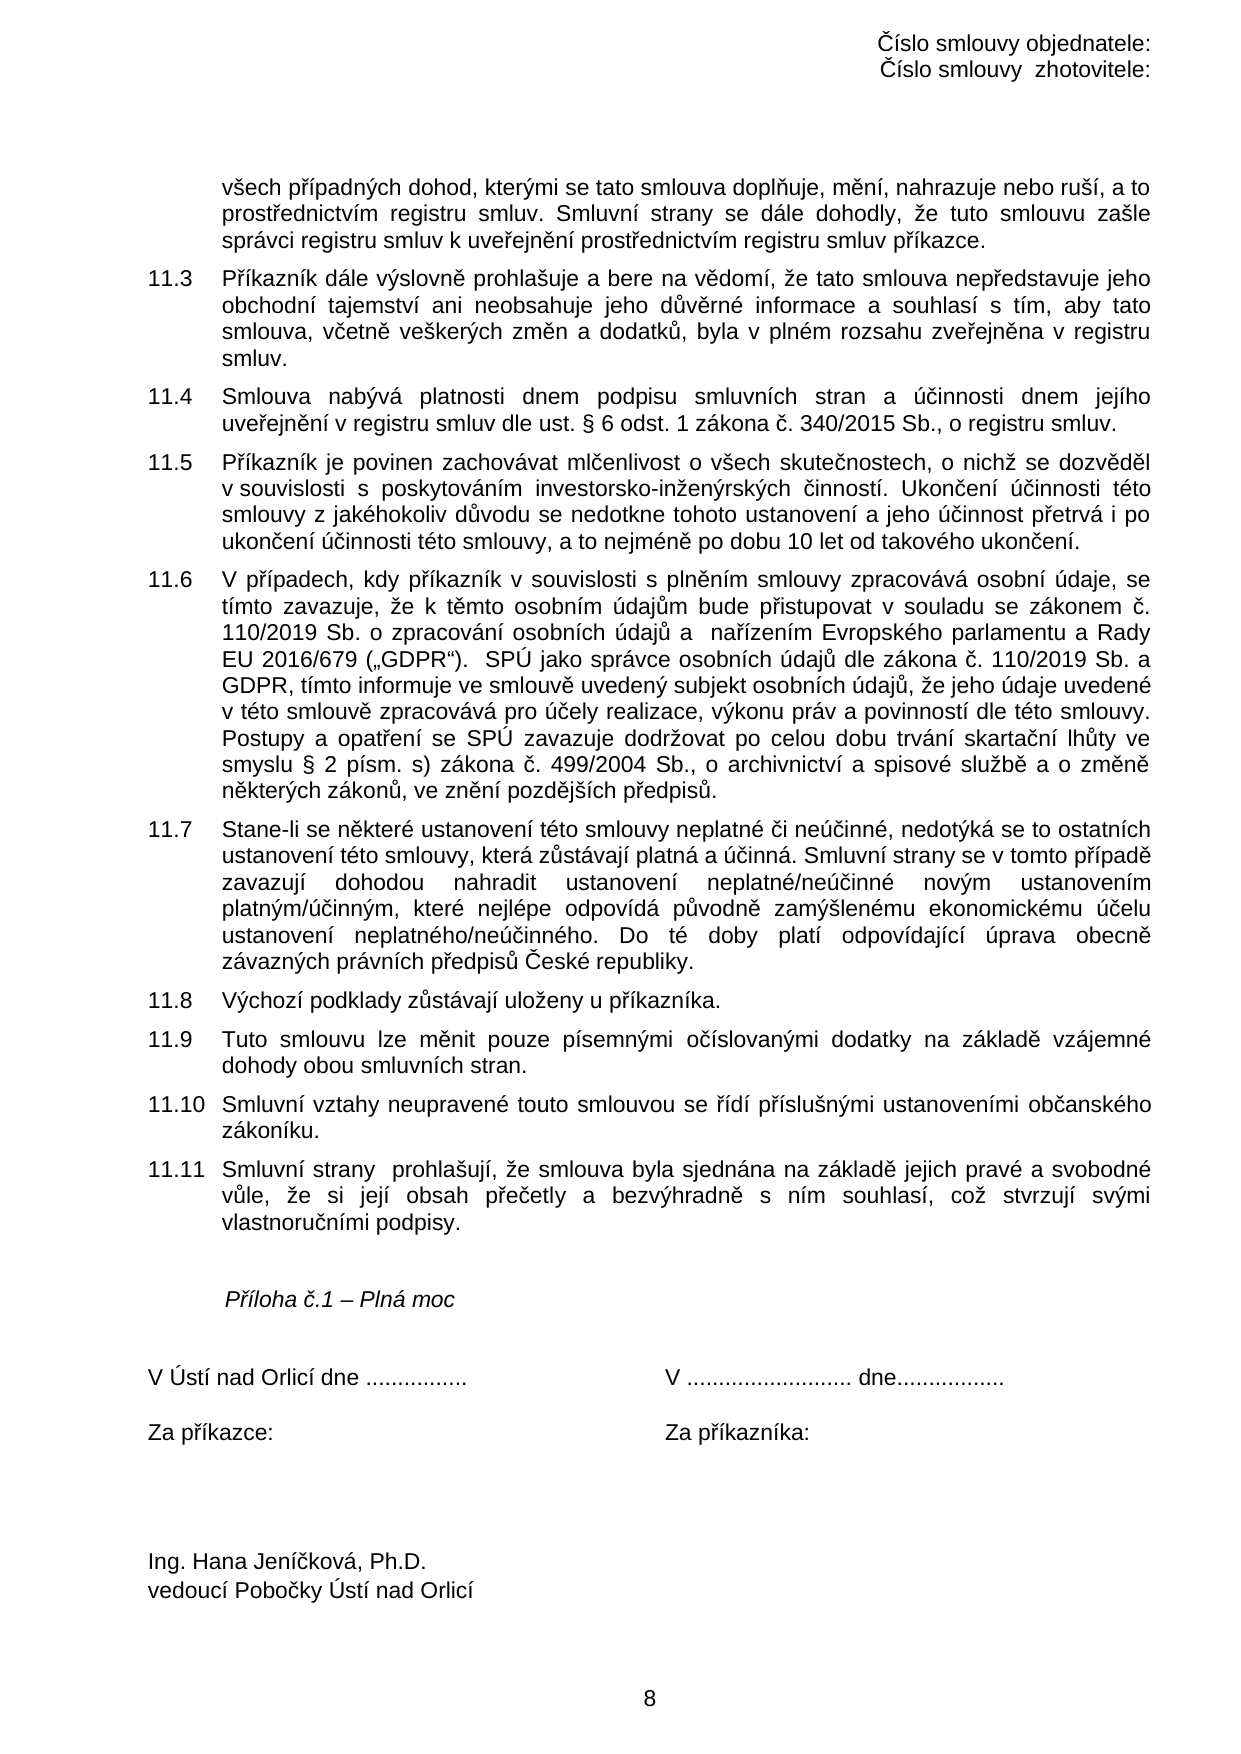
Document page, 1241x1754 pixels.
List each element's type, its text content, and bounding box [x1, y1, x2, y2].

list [148, 174, 1152, 253]
list Smluvní vztahy neupravené touto smlouvou se řídí příslušnými ustanoveními občanského zákoníku. [148, 1091, 1152, 1143]
list Příkazník dále výslovně prohlašuje a bere na vědomí, že tato smlouva nepředstavuje jeho obchodní tajemství ani neobsahuje jeho důvěrné informace a souhlasí s tím, aby tato smlouva, včetně veškerých změn a dodatků, byla v plném rozsahu zveřejněna v registru smluv. [148, 265, 1152, 371]
list Smlouva nabývá platnosti dnem podpisu smluvních stran a účinnosti dnem jejího uveřejnění v registru smluv dle ust. § 6 odst. 1 zákona č. 340/2015 Sb., o registru smluv. [148, 383, 1152, 436]
text Za příkazce: Za příkazníka: [148, 1417, 1152, 1446]
list V případech, kdy příkazník v souvislosti s plněním smlouvy zpracovává osobní údaje, se tímto zavazuje, že k těmto osobním údajům bude přistupovat v souladu se zákonem č. 110/2019 Sb. o zpracování osobních údajů a nařízením Evropského parlamentu a Rady EU 2016/679 („GDPR“). SPÚ jako správce osobních údajů dle zákona č. 110/2019 Sb. a GDPR, tímto informuje ve smlouvě uvedený subjekt osobních údajů, že jeho údaje uvedené v této smlouvě zpracovává pro účely realizace, výkonu práv a povinností dle této smlouvy. Postupy a opatření se SPÚ zavazuje dodržovat po celou dobu trvání skartační lhůty ve smyslu § 2 písm. s) zákona č. 499/2004 Sb., o archivnictví a spisové službě a o změně některých zákonů, ve znění pozdějších předpisů. [148, 566, 1152, 804]
list Tuto smlouvu lze měnit pouze písemnými očíslovanými dodatky na základě vzájemné dohody obou smluvních stran. [148, 1026, 1152, 1078]
text vedoucí Pobočky Ústí nad Orlicí [148, 1575, 1152, 1604]
list Výchozí podklady zůstávají uloženy u příkazníka. [148, 987, 1152, 1013]
text Ing. Hana Jeníčková, Ph.D. [148, 1546, 1152, 1575]
text Příloha č.1 – Plná moc [224, 1286, 1152, 1313]
text V Ústí nad Orlicí dne ................ V .......................... dne................. [148, 1364, 1152, 1391]
list Stane-li se některé ustanovení této smlouvy neplatné či neúčinné, nedotýká se to ostatních ustanovení této smlouvy, která zůstávají platná a účinná. Smluvní strany se v tomto případě zavazují dohodou nahradit ustanovení neplatné/neúčinné novým ustanovením platným/účinným, které nejlépe odpovídá původně zamýšlenému ekonomickému účelu ustanovení neplatného/neúčinného. Do té doby platí odpovídající úprava obecně závazných právních předpisů České republiky. [148, 816, 1152, 974]
list Příkazník je povinen zachovávat mlčenlivost o všech skutečnostech, o nichž se dozvěděl v souvislosti s poskytováním investorsko-inženýrských činností. Ukončení účinnosti této smlouvy z jakéhokoliv důvodu se nedotkne tohoto ustanovení a jeho účinnost přetrvá i po ukončení účinnosti této smlouvy, a to nejméně po dobu 10 let od takového ukončení. [148, 448, 1152, 554]
list Smluvní strany prohlašují, že smlouva byla sjednána na základě jejich pravé a svobodné vůle, že si její obsah přečetly a bezvýhradně s ním souhlasí, což stvrzují svými vlastnoručními podpisy. [148, 1156, 1152, 1235]
